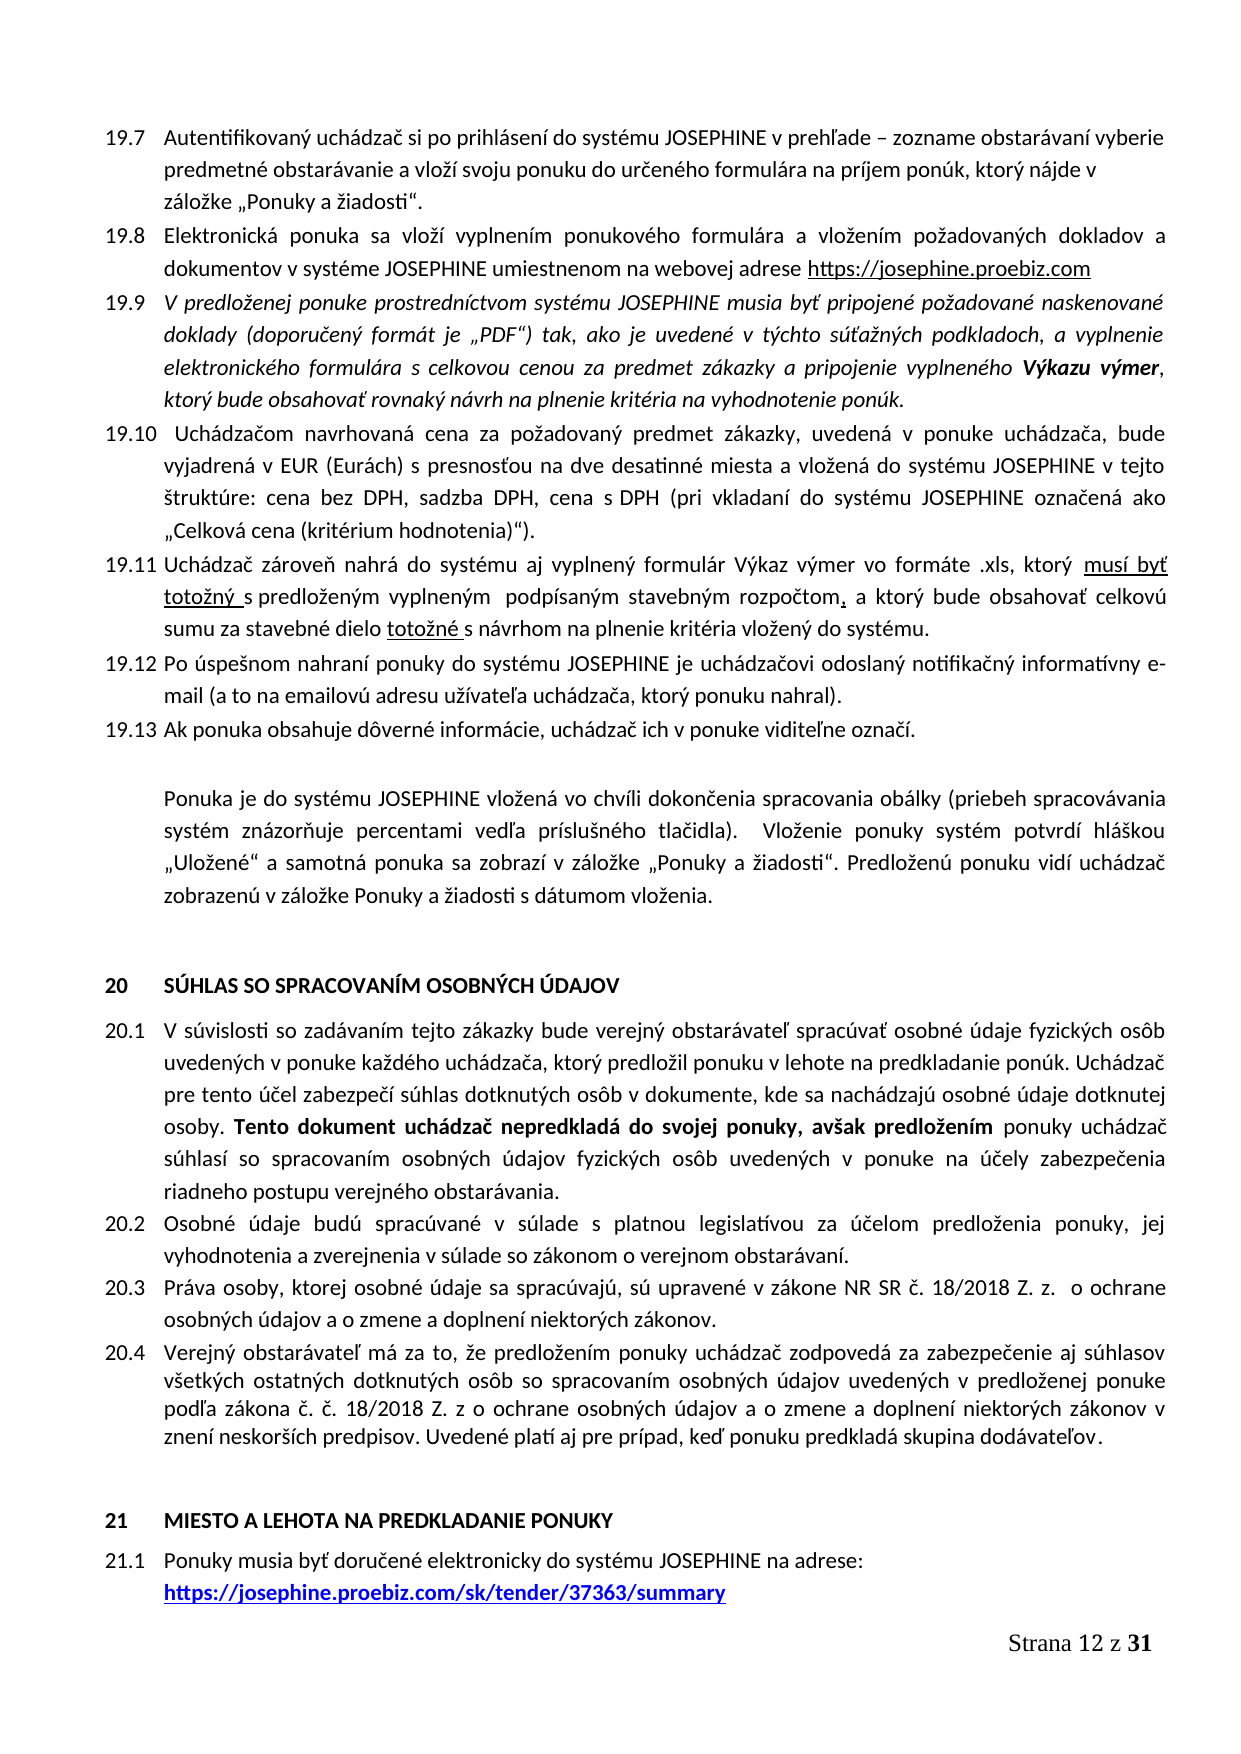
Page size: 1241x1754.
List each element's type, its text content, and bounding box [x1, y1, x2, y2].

list Práva osoby, ktorej osobné údaje sa spracúvajú, sú upravené v zákone NR SR č. 18/2018 Z. z. o ochrane osobných údajov a o zmene a doplnení niektorých zákonov. [104, 1273, 1167, 1333]
list https://josephine.proebiz.com/sk/tender/37363/summary [126, 1578, 1167, 1607]
list Ponuky musia byť doručené elektronicky do systému JOSEPHINE na adrese: [104, 1546, 1167, 1574]
list Uchádzačom navrhovaná cena za požadovaný predmet zákazky, uvedená v ponuke uchádzača, bude vyjadrená v EUR (Eurách) s presnosťou na dve desatinné miesta a vložená do systému JOSEPHINE v tejto štruktúre: cena bez DPH, sadzba DPH, cena s DPH (pri vkladaní do systému JOSEPHINE označená ako „Celková cena (kritérium hodnotenia)“). [104, 419, 1167, 544]
list Ak ponuka obsahuje dôverné informácie, uchádzač ich v ponuke viditeľne označí. [104, 715, 1167, 743]
list Po úspešnom nahraní ponuky do systému JOSEPHINE je uchádzačovi odoslaný notifikačný informatívny e-mail (a to na emailovú adresu užívateľa uchádzača, ktorý ponuku nahral). [104, 649, 1167, 709]
list Miesto a lehota nA predkladanie ponuky [104, 1506, 1167, 1534]
list Elektronická ponuka sa vloží vyplnením ponukového formulára a vložením požadovaných dokladov a dokumentov v systéme JOSEPHINE umiestnenom na webovej adrese https://josephine.proebiz.com [104, 222, 1167, 282]
list V predloženej ponuke prostredníctvom systému JOSEPHINE musia byť pripojené požadované naskenované doklady (doporučený formát je „PDF“) tak, ako je uvedené v týchto súťažných podkladoch, a vyplnenie elektronického formulára s celkovou cenou za predmet zákazky a pripojenie vyplneného Výkazu výmer, ktorý bude obsahovať rovnaký návrh na plnenie kritéria na vyhodnotenie ponúk. [104, 288, 1167, 413]
list Osobné údaje budú spracúvané v súlade s platnou legislatívou za účelom predloženia ponuky, jej vyhodnotenia a zverejnenia v súlade so zákonom o verejnom obstarávaní. [104, 1209, 1167, 1269]
text Ponuka je do systému JOSEPHINE vložená vo chvíli dokončenia spracovania obálky (priebeh spracovávania systém znázorňuje percentami vedľa príslušného tlačidla). Vloženie ponuky systém potvrdí hláškou „Uložené“ a samotná ponuka sa zobrazí v záložke „Ponuky a žiadosti“. Predloženú ponuku vidí uchádzač zobrazenú v záložke Ponuky a žiadosti s dátumom vloženia. [164, 784, 1167, 909]
list súhlas so spracovaním osobných údajov [104, 971, 1167, 999]
list V súvislosti so zadávaním tejto zákazky bude verejný obstarávateľ spracúvať osobné údaje fyzických osôb uvedených v ponuke každého uchádzača, ktorý predložil ponuku v lehote na predkladanie ponúk. Uchádzač pre tento účel zabezpečí súhlas dotknutých osôb v dokumente, kde sa nachádzajú osobné údaje dotknutej osoby. Tento dokument uchádzač nepredkladá do svojej ponuky, avšak predložením ponuky uchádzač súhlasí so spracovaním osobných údajov fyzických osôb uvedených v ponuke na účely zabezpečenia riadneho postupu verejného obstarávania. [104, 1016, 1167, 1205]
list Uchádzač zároveň nahrá do systému aj vyplnený formulár Výkaz výmer vo formáte .xls, ktorý musí byť totožný s predloženým vyplneným podpísaným stavebným rozpočtom, a ktorý bude obsahovať celkovú sumu za stavebné dielo totožné s návrhom na plnenie kritéria vložený do systému. [104, 550, 1167, 642]
list Autentifikovaný uchádzač si po prihlásení do systému JOSEPHINE v prehľade – zozname obstarávaní vyberie predmetné obstarávanie a vloží svoju ponuku do určeného formulára na príjem ponúk, ktorý nájde v záložke „Ponuky a žiadosti“. [104, 123, 1167, 215]
list Verejný obstarávateľ má za to, že predložením ponuky uchádzač zodpovedá za zabezpečenie aj súhlasov všetkých ostatných dotknutých osôb so spracovaním osobných údajov uvedených v predloženej ponuke podľa zákona č. č. 18/2018 Z. z o ochrane osobných údajov a o zmene a doplnení niektorých zákonov v znení neskorších predpisov. Uvedené platí aj pre prípad, keď ponuku predkladá skupina dodávateľov. [104, 1338, 1167, 1450]
